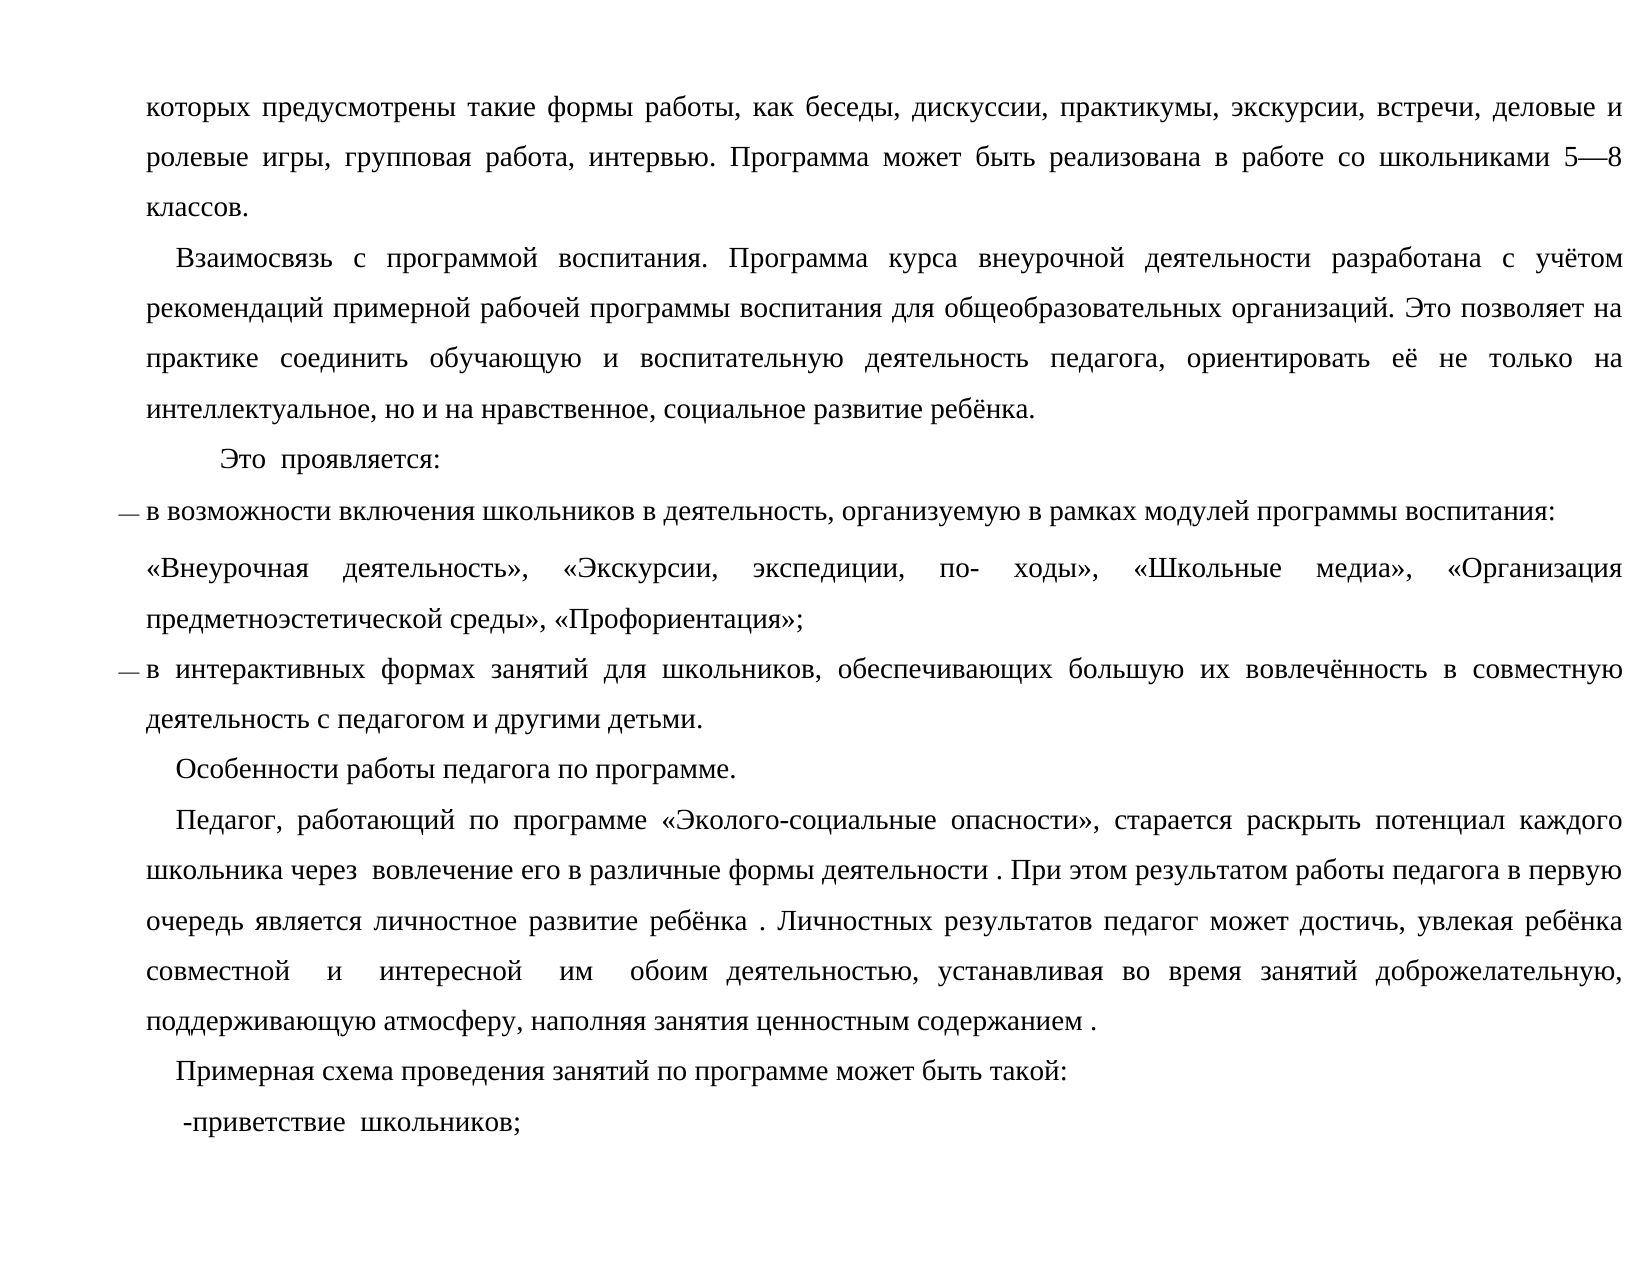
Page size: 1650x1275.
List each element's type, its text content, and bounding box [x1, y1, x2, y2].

list в интерактивных формах занятий для школьников, обеспечивающих большую их вовлечённость в совместную деятельность с педагогом и другими детьми. [118, 651, 1624, 735]
text Это проявляется: [146, 441, 1624, 475]
text -приветствие школьников; [146, 1104, 1624, 1137]
text Педагог, работающий по программе «Эколого-социальные опасности», старается раскрыть потенциал каждого школьника через вовлечение его в различные формы деятельности . При этом результатом работы педагога в первую очередь является личностное развитие ребёнка . Личностных результатов педагог может достичь, увлекая ребёнка совместной и интересной им обоим деятельностью, устанавливая во время занятий доброжелательную, поддерживающую атмосферу, наполняя занятия ценностным содержанием . [146, 802, 1624, 1037]
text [146, 89, 1624, 223]
text Примерная схема проведения занятий по программе может быть такой: [146, 1053, 1624, 1087]
list в возможности включения школьников в деятельность, организуемую в рамках модулей программы воспитания: [118, 493, 1624, 526]
text Особенности работы педагога по программе. [146, 752, 1624, 785]
text «Внеурочная деятельность», «Экскурсии, экспедиции, по- ходы», «Школьные медиа», «Организация предметноэстетической среды», «Профориентация»; [146, 550, 1624, 634]
text Взаимосвязь с программой воспитания. Программа курса внеурочной деятельности разработана с учётом рекомендаций примерной рабочей программы воспитания для общеобразовательных организаций. Это позволяет на практике соединить обучающую и воспитательную деятельность педагога, ориентировать её не только на интеллектуальное, но и на нравственное, социальное развитие ребёнка. [146, 240, 1624, 424]
